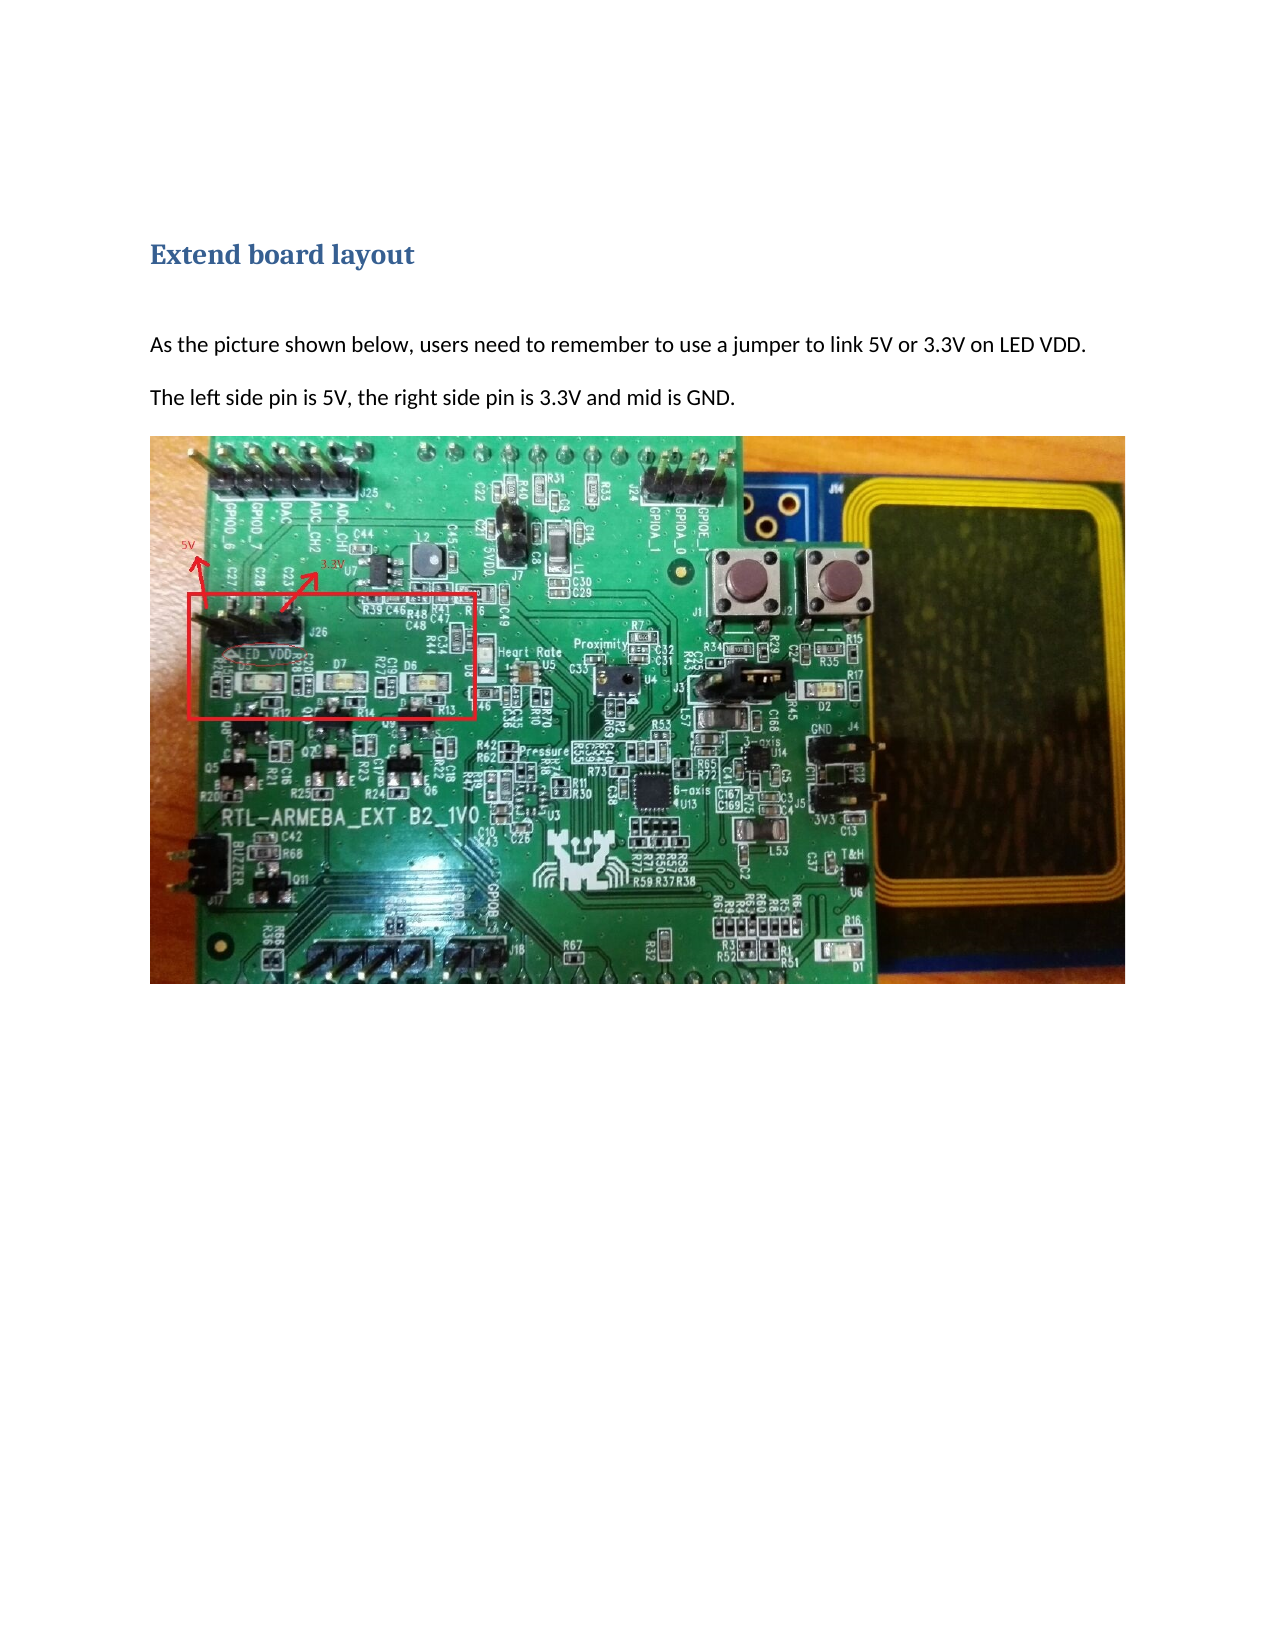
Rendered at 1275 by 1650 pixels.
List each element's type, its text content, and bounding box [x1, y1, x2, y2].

subtitle Extend board layout [150, 238, 1125, 272]
text The left side pin is 5V, the right side pin is 3.3V and mid is GND. [150, 383, 1125, 411]
picture [150, 436, 1125, 984]
text As the picture shown below, users need to remember to use a jumper to link 5V or 3.3V on LED VDD. [150, 330, 1125, 358]
